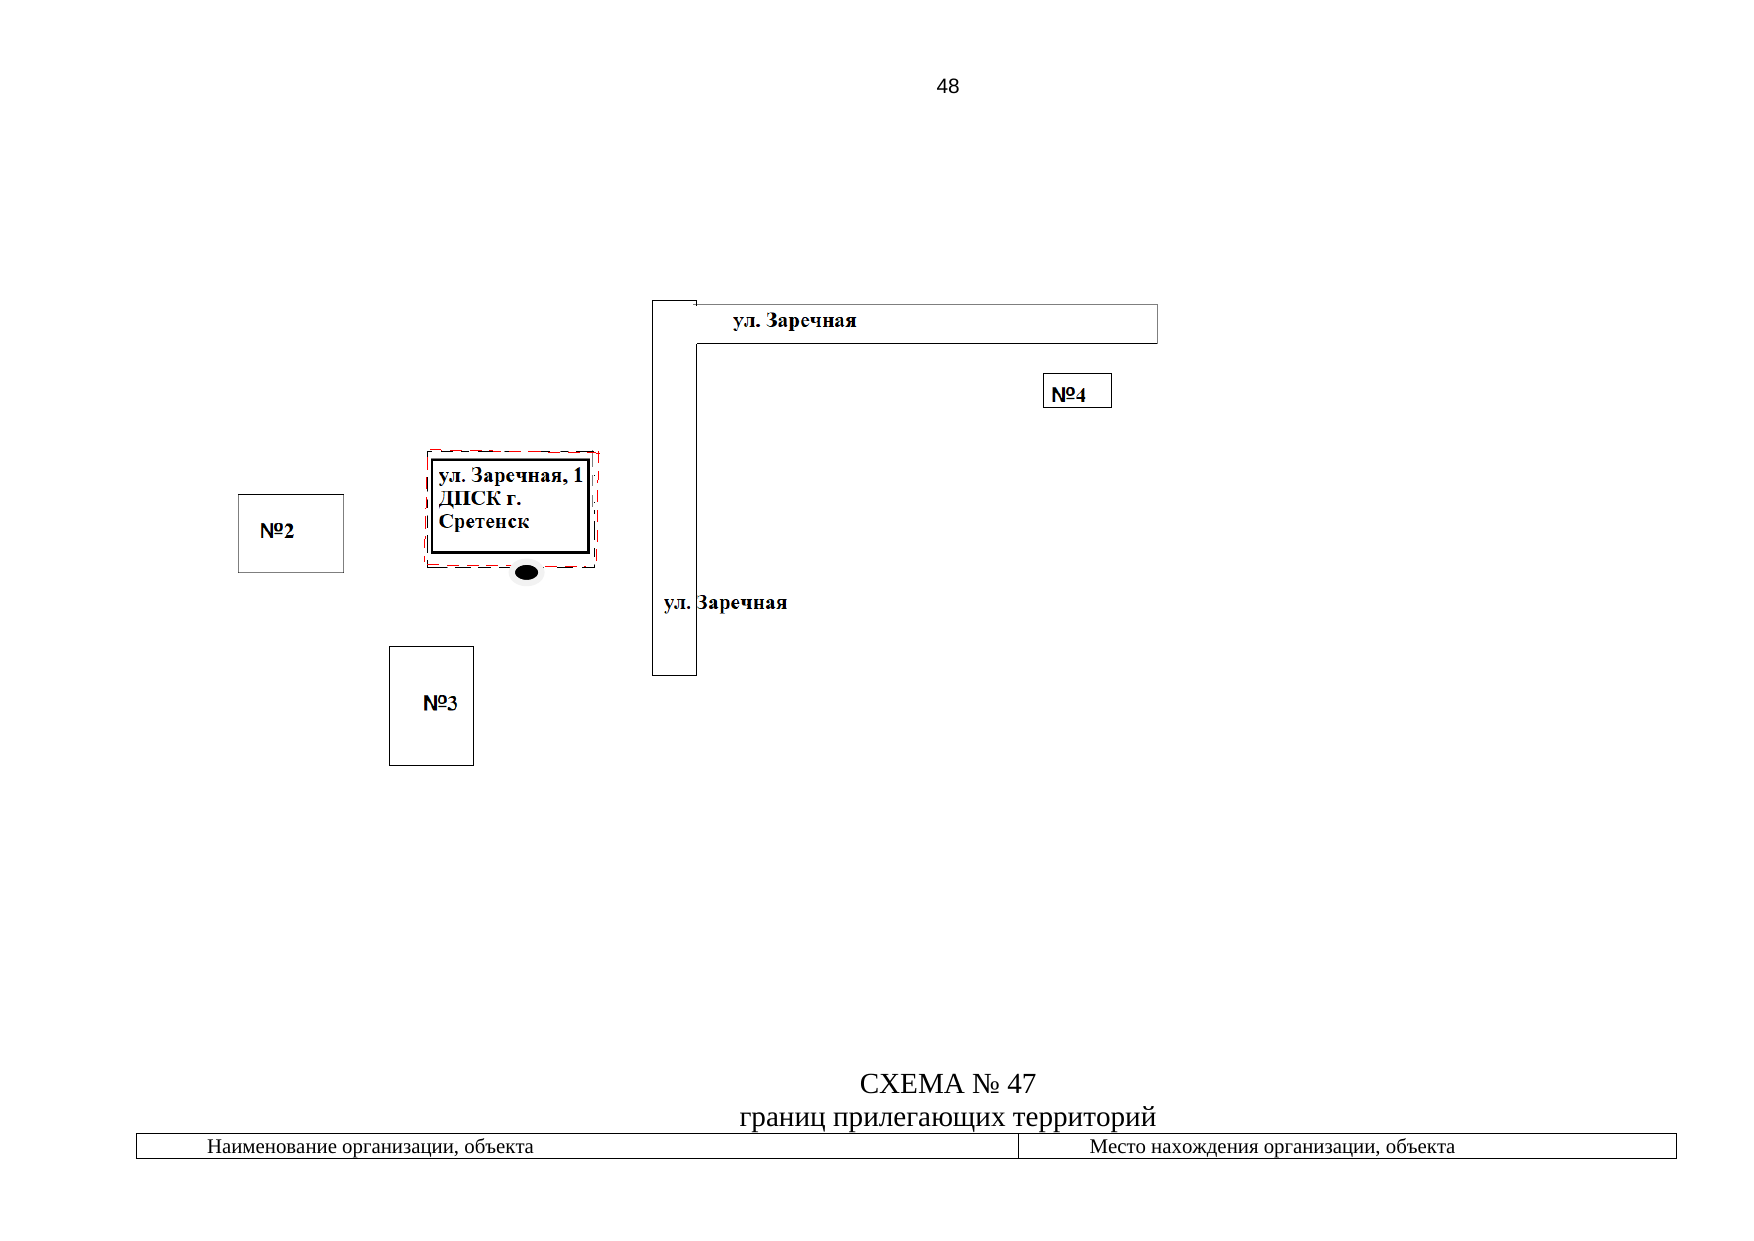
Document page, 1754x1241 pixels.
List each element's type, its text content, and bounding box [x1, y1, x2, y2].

table_header Наименование организации, объекта [137, 1134, 1018, 1158]
text границ прилегающих территорий [148, 1099, 1689, 1133]
picture [206, 208, 1270, 865]
text СХЕМА № 47 [148, 1066, 1689, 1099]
table_header Место нахождения организации, объекта [1019, 1134, 1676, 1158]
